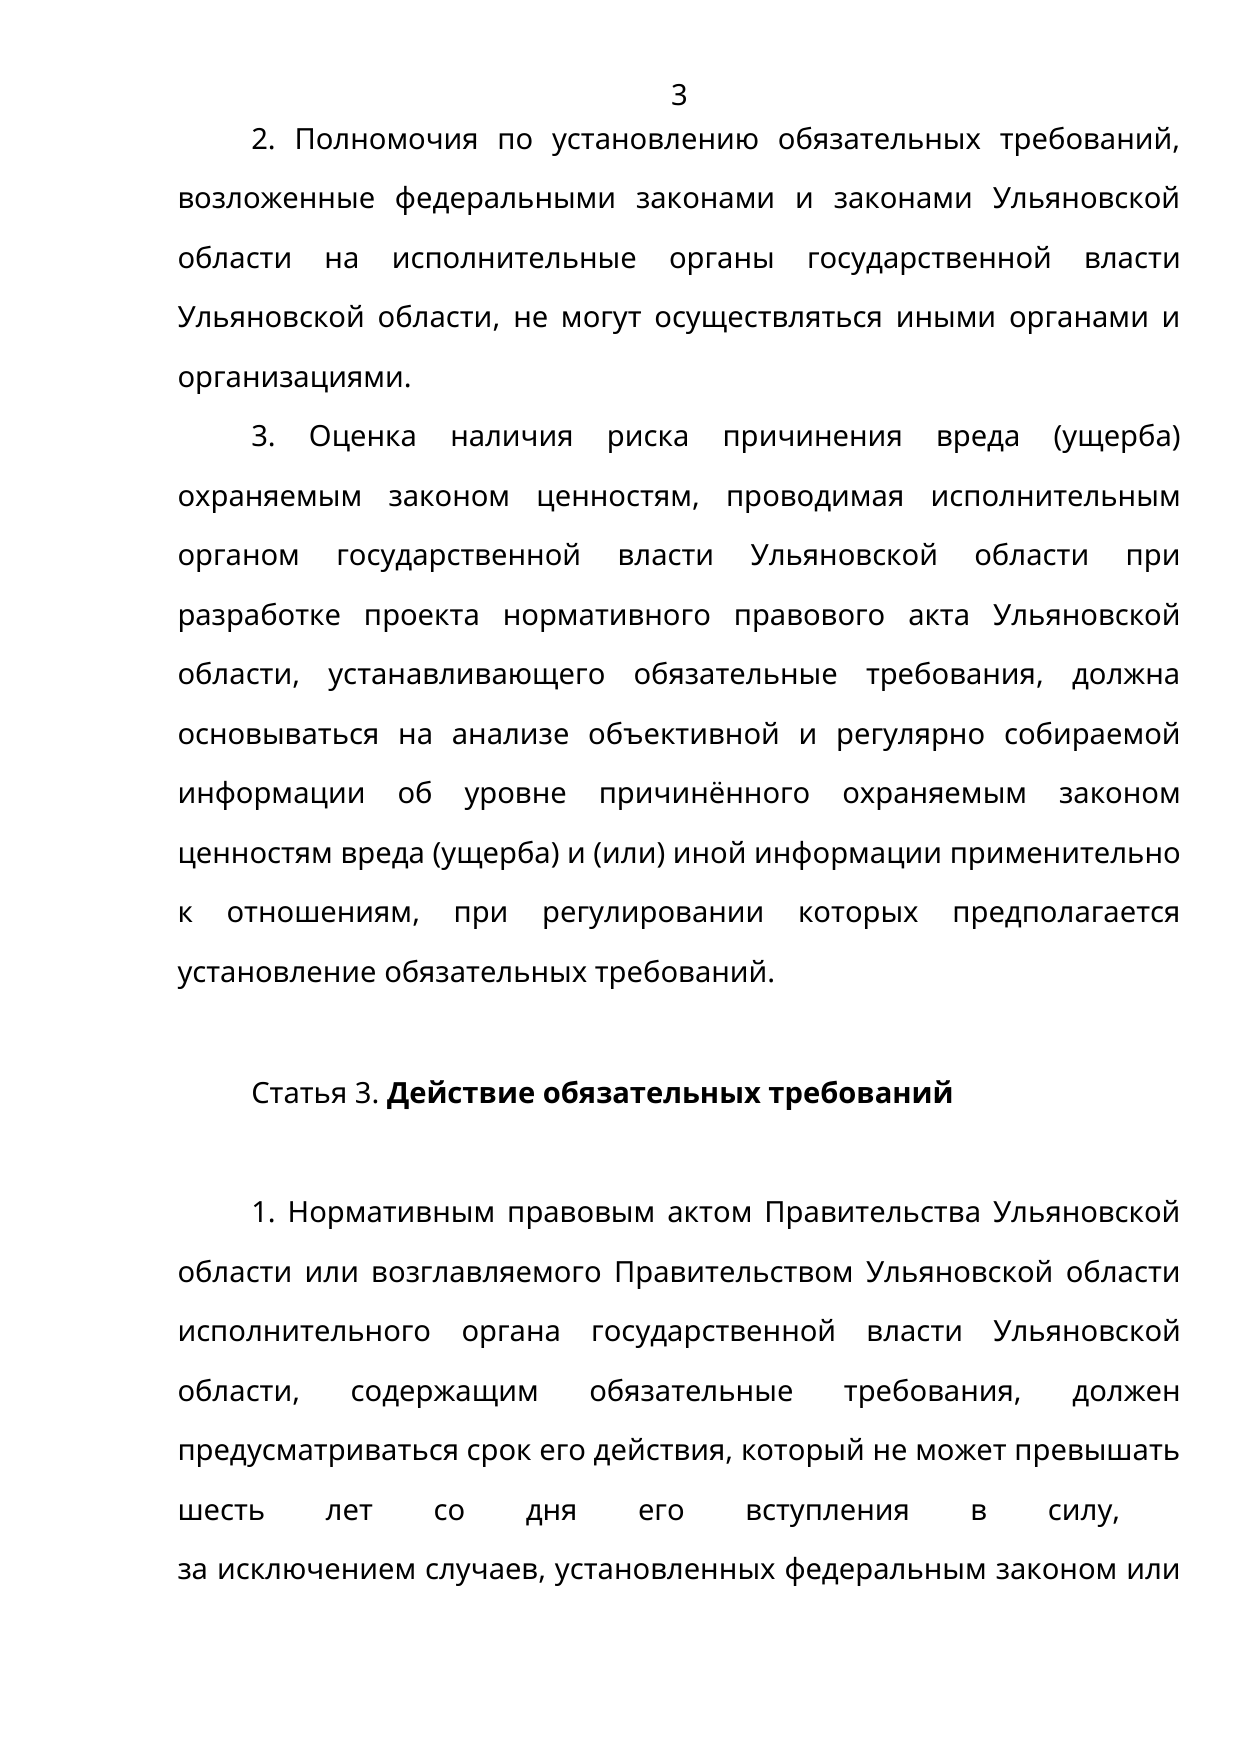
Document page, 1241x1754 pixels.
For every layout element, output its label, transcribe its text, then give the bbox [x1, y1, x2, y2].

text Статья 3. Действие обязательных требований [177, 1073, 1181, 1112]
text 2. Полномочия по установлению обязательных требований, возложенные федеральными законами и законами Ульяновской области на исполнительные органы государственной власти Ульяновской области, не могут осуществляться иными органами и организациями. [177, 118, 1181, 396]
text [177, 1192, 1181, 1588]
text 3. Оценка наличия риска причинения вреда (ущерба) охраняемым законом ценностям, проводимая исполнительным органом государственной власти Ульяновской области при разработке проекта нормативного правового акта Ульяновской области, устанавливающего обязательные требования, должна основываться на анализе объективной и регулярно собираемой информации об уровне причинённого охраняемым законом ценностям вреда (ущерба) и (или) иной информации применительно к отношениям, при регулировании которых предполагается установление обязательных требований. [177, 416, 1181, 991]
